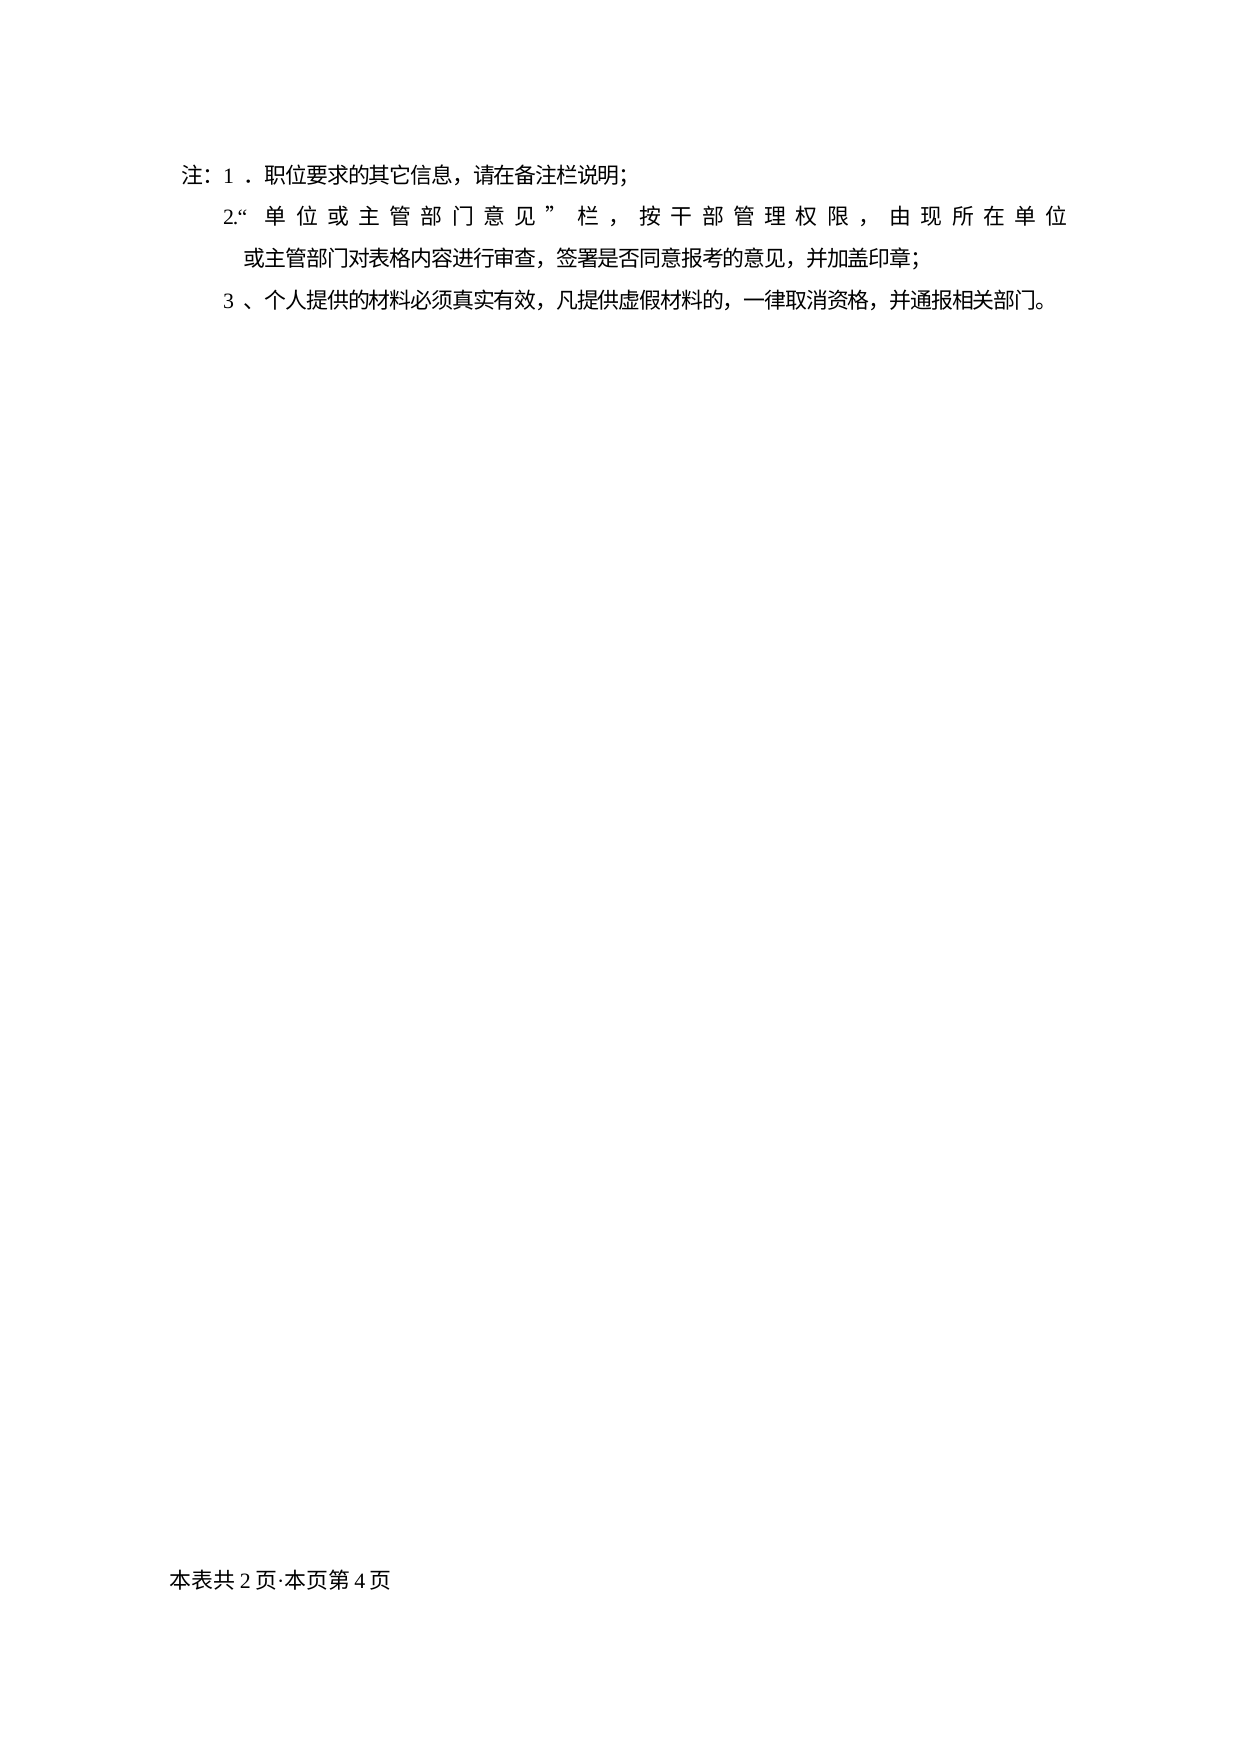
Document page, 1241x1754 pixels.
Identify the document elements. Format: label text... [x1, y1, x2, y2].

text 注：1．职位要求的其它信息，请在备注栏说明； [150, 153, 1067, 194]
text 2.“单位或主管部门意见”栏，按干部管理权限，由现所在单位或主管部门对表格内容进行审查，签署是否同意报考的意见，并加盖印章； [213, 194, 1067, 278]
text 3、个人提供的材料必须真实有效，凡提供虚假材料的，一律取消资格，并通报相关部门。 [213, 278, 1067, 319]
